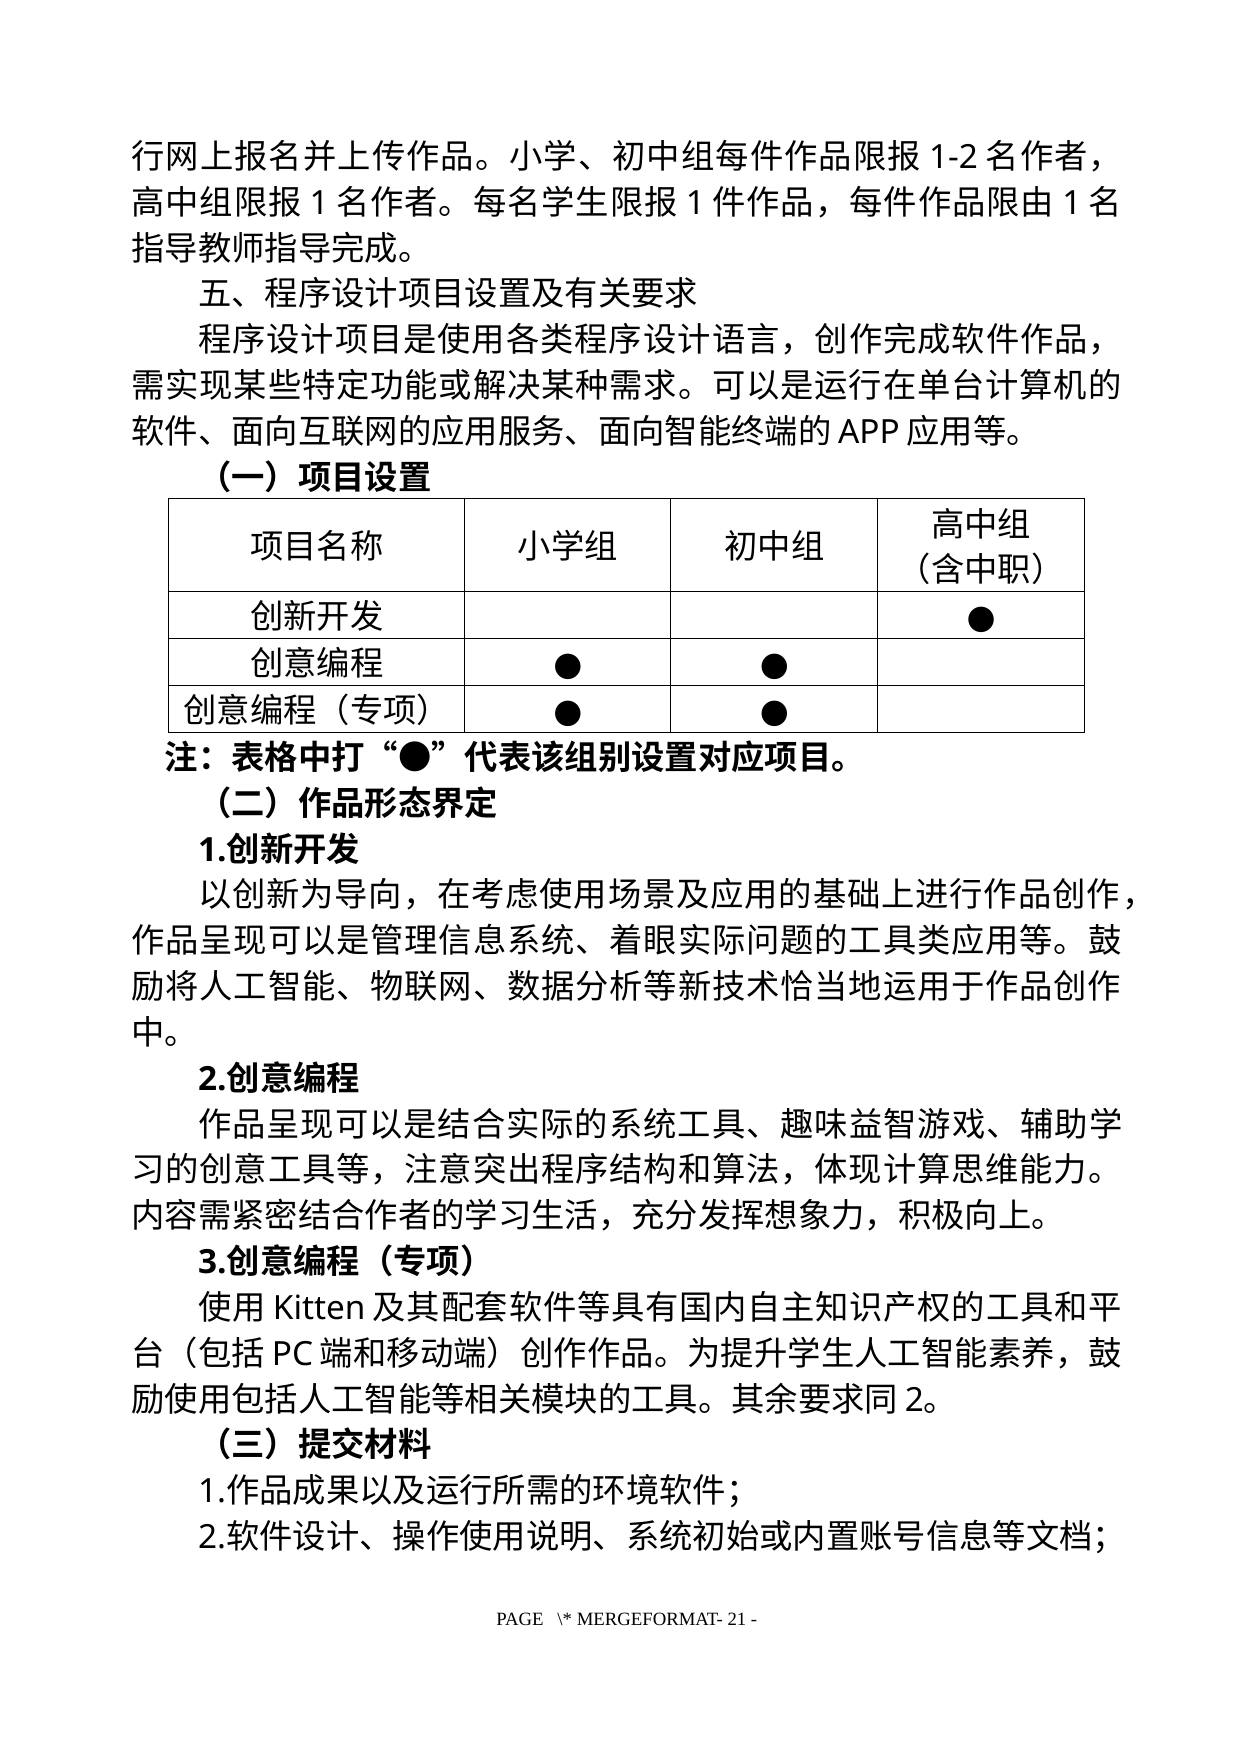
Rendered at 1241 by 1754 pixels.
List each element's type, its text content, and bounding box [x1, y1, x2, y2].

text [131, 132, 1122, 269]
text 五、程序设计项目设置及有关要求 [131, 269, 1122, 315]
table_header 初中组 [671, 499, 877, 591]
text （三）提交材料 [131, 1420, 1122, 1466]
text 注：表格中打“●”代表该组别设置对应项目。 [131, 733, 1122, 778]
text （二）作品形态界定 [131, 778, 1122, 824]
text 2.创意编程 [131, 1053, 1122, 1099]
text 1.作品成果以及运行所需的环境软件； [131, 1466, 1122, 1512]
text 以创新为导向，在考虑使用场景及应用的基础上进行作品创作，作品呈现可以是管理信息系统、着眼实际问题的工具类应用等。鼓励将人工智能、物联网、数据分析等新技术恰当地运用于作品创作中。 [131, 870, 1122, 1053]
table_header 项目名称 [169, 499, 464, 591]
text 使用Kitten及其配套软件等具有国内自主知识产权的工具和平台（包括PC端和移动端）创作作品。为提升学生人工智能素养，鼓励使用包括人工智能等相关模块的工具。其余要求同2。 [131, 1283, 1122, 1420]
table_cell [671, 592, 877, 638]
table_cell ● [878, 592, 1084, 638]
table_cell [878, 639, 1084, 685]
table_cell ● [465, 639, 670, 685]
table_cell 创意编程（专项） [169, 686, 464, 732]
table_cell ● [671, 639, 877, 685]
text 程序设计项目是使用各类程序设计语言，创作完成软件作品，需实现某些特定功能或解决某种需求。可以是运行在单台计算机的软件、面向互联网的应用服务、面向智能终端的APP应用等。 [131, 315, 1122, 452]
text 1.创新开发 [131, 824, 1122, 870]
text 作品呈现可以是结合实际的系统工具、趣味益智游戏、辅助学习的创意工具等，注意突出程序结构和算法，体现计算思维能力。内容需紧密结合作者的学习生活，充分发挥想象力，积极向上。 [131, 1099, 1122, 1237]
text 2.软件设计、操作使用说明、系统初始或内置账号信息等文档； [131, 1512, 1122, 1558]
text 3.创意编程（专项） [131, 1237, 1122, 1283]
table_cell ● [465, 686, 670, 732]
table_cell [465, 592, 670, 638]
text （一）项目设置 [131, 452, 1122, 498]
table_cell 创新开发 [169, 592, 464, 638]
table_cell [878, 686, 1084, 732]
table_header 高中组 （含中职） [878, 499, 1084, 591]
table_header 小学组 [465, 499, 670, 591]
table_cell ● [671, 686, 877, 732]
table_cell 创意编程 [169, 639, 464, 685]
